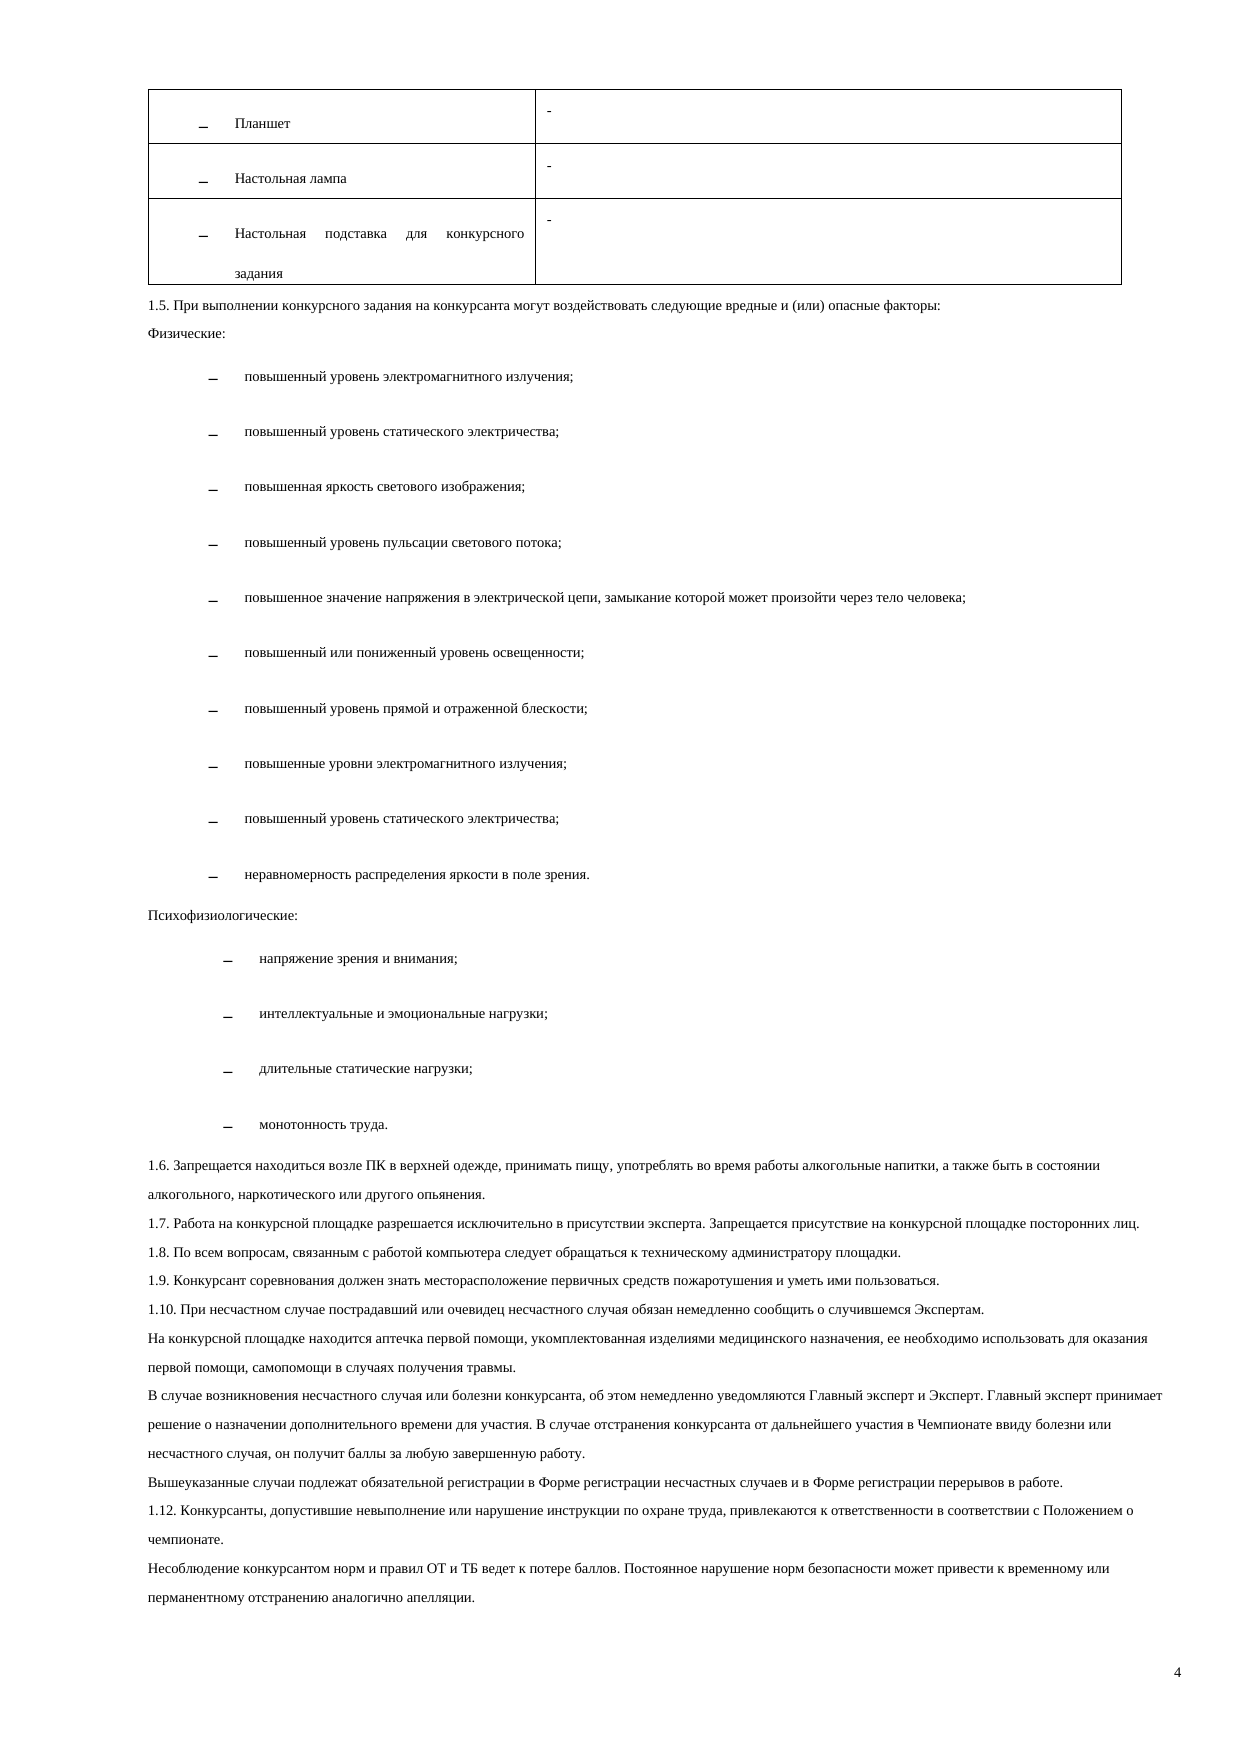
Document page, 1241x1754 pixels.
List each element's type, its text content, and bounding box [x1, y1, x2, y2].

table_cell - [536, 199, 1121, 283]
table_cell - [536, 144, 1121, 198]
text 1.6. Запрещается находиться возле ПК в верхней одежде, принимать пищу, употреблять во время работы алкогольные напитки, а также быть в состоянии алкогольного, наркотического или другого опьянения. [148, 1145, 1181, 1203]
list повышенный уровень пульсации светового потока; [207, 508, 1181, 559]
text На конкурсной площадке находится аптечка первой помощи, укомплектованная изделиями медицинского назначения, ее необходимо использовать для оказания первой помощи, самопомощи в случаях получения травмы. [148, 1318, 1181, 1375]
list монотонность труда. [222, 1090, 1181, 1141]
text Вышеуказанные случаи подлежат обязательной регистрации в Форме регистрации несчастных случаев и в Форме регистрации перерывов в работе. [148, 1461, 1181, 1490]
text 1.12. Конкурсанты, допустившие невыполнение или нарушение инструкции по охране труда, привлекаются к ответственности в соответствии с Положением о чемпионате. [148, 1490, 1181, 1548]
text 1.5. При выполнении конкурсного задания на конкурсанта могут воздействовать следующие вредные и (или) опасные факторы: [148, 284, 1181, 313]
list повышенный или пониженный уровень освещенности; [207, 618, 1181, 670]
list интеллектуальные и эмоциональные нагрузки; [222, 979, 1181, 1030]
list повышенная яркость светового изображения; [207, 453, 1181, 504]
text Физические: [148, 313, 1181, 342]
text Психофизиологические: [148, 895, 1181, 924]
table_cell Настольная лампа [149, 144, 535, 198]
text 1.7. Работа на конкурсной площадке разрешается исключительно в присутствии эксперта. Запрещается присутствие на конкурсной площадке посторонних лиц. [148, 1203, 1181, 1231]
text Несоблюдение конкурсантом норм и правил ОТ и ТБ ведет к потере баллов. Постоянное нарушение норм безопасности может привести к временному или перманентному отстранению аналогично апелляции. [148, 1548, 1181, 1605]
list неравномерность распределения яркости в поле зрения. [207, 840, 1181, 891]
list длительные статические нагрузки; [222, 1034, 1181, 1086]
table_cell Настольная подставка для конкурсного задания [149, 199, 535, 283]
list повышенный уровень статического электричества; [207, 397, 1181, 448]
list повышенное значение напряжения в электрической цепи, замыкание которой может произойти через тело человека; [207, 563, 1181, 614]
text В случае возникновения несчастного случая или болезни конкурсанта, об этом немедленно уведомляются Главный эксперт и Эксперт. Главный эксперт принимает решение о назначении дополнительного времени для участия. В случае отстранения конкурсанта от дальнейшего участия в Чемпионате ввиду болезни или несчастного случая, он получит баллы за любую завершенную работу. [148, 1375, 1181, 1461]
list повышенный уровень прямой и отраженной блескости; [207, 674, 1181, 725]
list повышенные уровни электромагнитного излучения; [207, 729, 1181, 780]
table_cell Планшет [149, 90, 535, 143]
table_cell - [536, 90, 1121, 143]
list повышенный уровень статического электричества; [207, 784, 1181, 836]
text 1.9. Конкурсант соревнования должен знать месторасположение первичных средств пожаротушения и уметь ими пользоваться. [148, 1260, 1181, 1289]
list напряжение зрения и внимания; [222, 924, 1181, 975]
text 1.10. При несчастном случае пострадавший или очевидец несчастного случая обязан немедленно сообщить о случившемся Экспертам. [148, 1289, 1181, 1318]
text 1.8. По всем вопросам, связанным с работой компьютера следует обращаться к техническому администратору площадки. [148, 1231, 1181, 1260]
list повышенный уровень электромагнитного излучения; [207, 342, 1181, 393]
